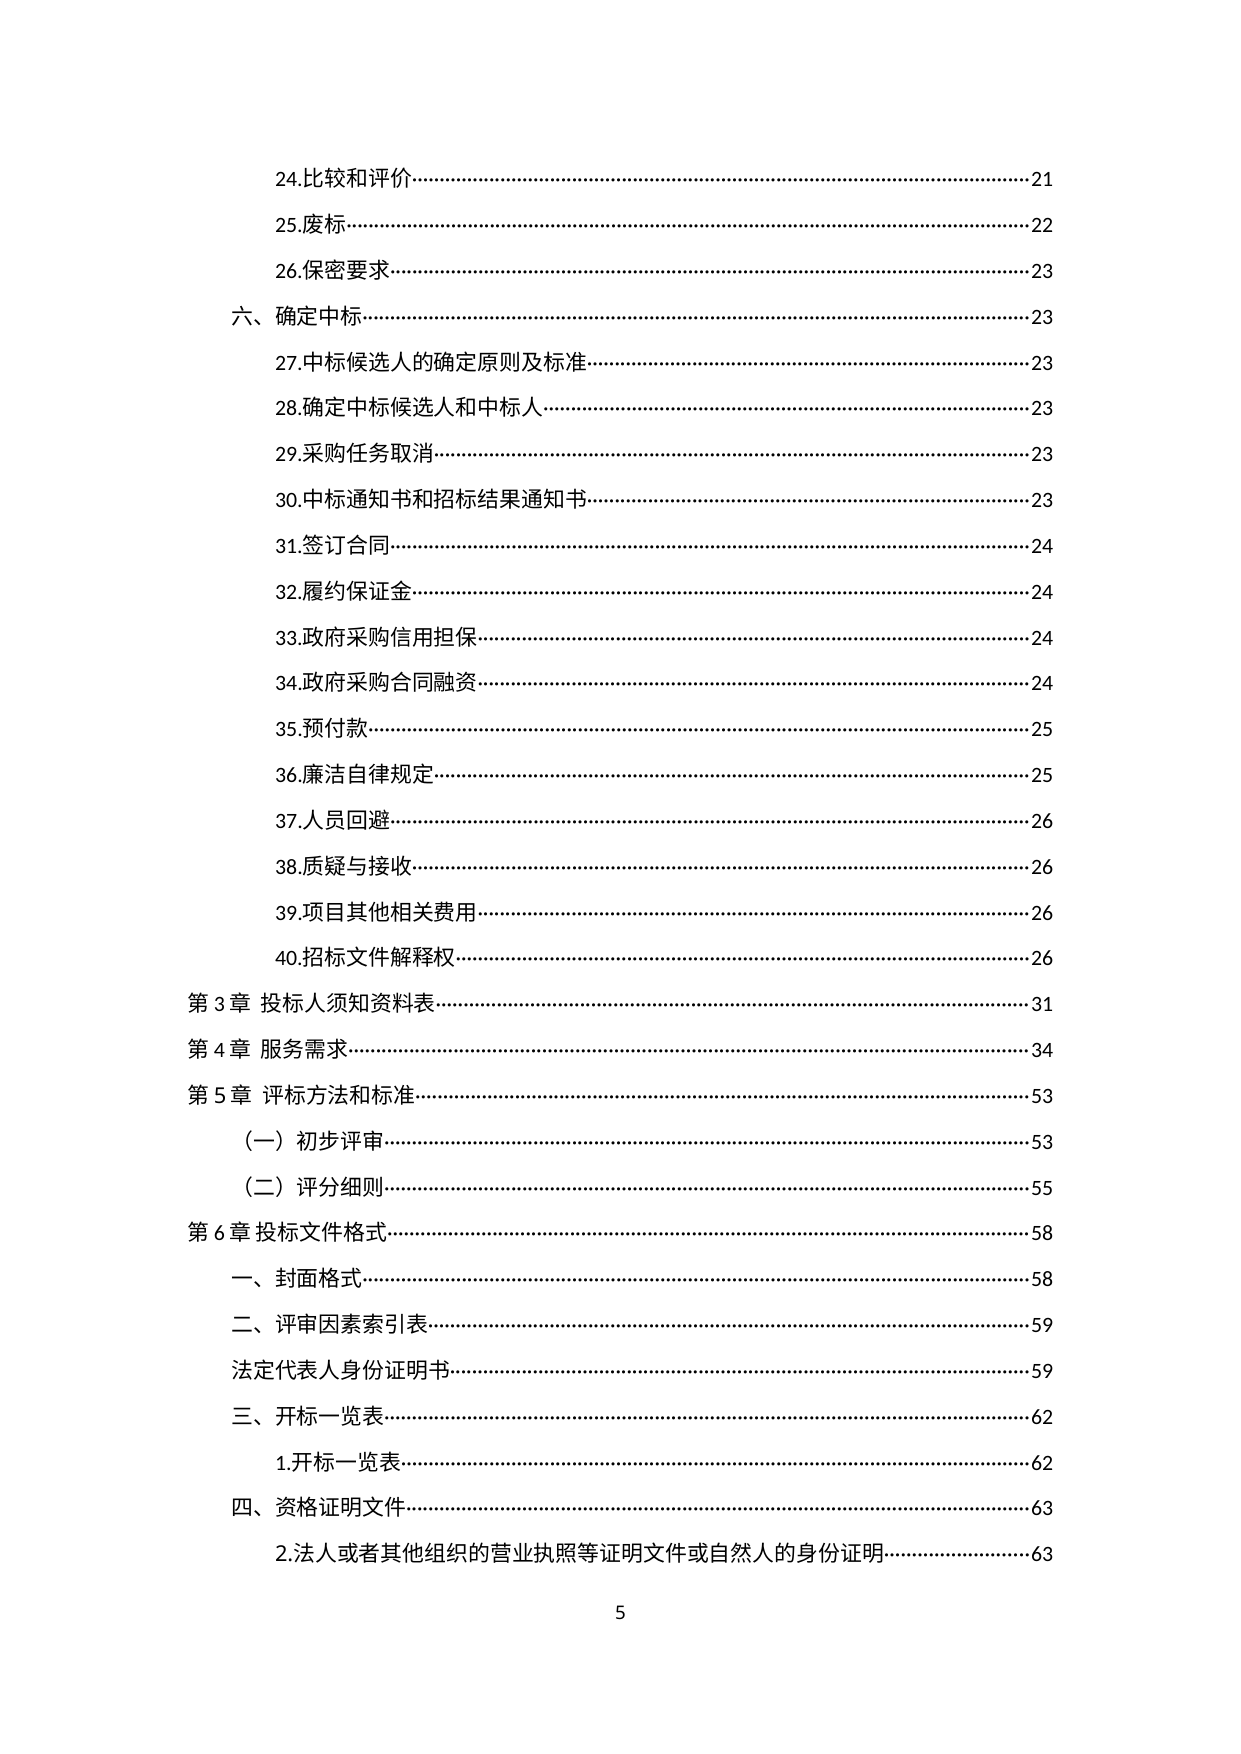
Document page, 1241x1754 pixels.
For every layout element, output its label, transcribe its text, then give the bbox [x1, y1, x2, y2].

text 29.采购任务取消 23 [275, 425, 1053, 471]
text 四、资格证明文件 63 [231, 1479, 1053, 1525]
text 31.签订合同 24 [275, 517, 1053, 562]
text 六、确定中标 23 [231, 287, 1053, 333]
text 39.项目其他相关费用 26 [275, 883, 1053, 929]
text （一）初步评审 53 [231, 1112, 1053, 1158]
text 24.比较和评价 21 [275, 150, 1053, 196]
text 第5章 评标方法和标准 53 [187, 1067, 1053, 1112]
text 32.履约保证金 24 [275, 562, 1053, 608]
text 33.政府采购信用担保 24 [275, 608, 1053, 654]
text 第3章 投标人须知资料表 31 [187, 975, 1053, 1021]
text 38.质疑与接收 26 [275, 837, 1053, 883]
text 30.中标通知书和招标结果通知书 23 [275, 471, 1053, 517]
text 第4章 服务需求 34 [187, 1021, 1053, 1067]
text 40.招标文件解释权 26 [275, 929, 1053, 975]
text 法定代表人身份证明书 59 [231, 1342, 1053, 1387]
text 二、评审因素索引表 59 [231, 1296, 1053, 1342]
text 2.法人或者其他组织的营业执照等证明文件或自然人的身份证明 63 [275, 1525, 1053, 1571]
text 35.预付款 25 [275, 700, 1053, 746]
text （二）评分细则 55 [231, 1158, 1053, 1204]
text 37.人员回避 26 [275, 792, 1053, 837]
text 34.政府采购合同融资 24 [275, 654, 1053, 700]
text 一、封面格式 58 [231, 1250, 1053, 1296]
text 第6章 投标文件格式 58 [187, 1204, 1053, 1250]
text 28.确定中标候选人和中标人 23 [275, 379, 1053, 425]
text 26.保密要求 23 [275, 242, 1053, 287]
text 三、开标一览表 62 [231, 1387, 1053, 1433]
text 27.中标候选人的确定原则及标准 23 [275, 333, 1053, 379]
text 36.廉洁自律规定 25 [275, 746, 1053, 792]
text 25.废标 22 [275, 196, 1053, 242]
text 1.开标一览表 62 [275, 1433, 1053, 1479]
